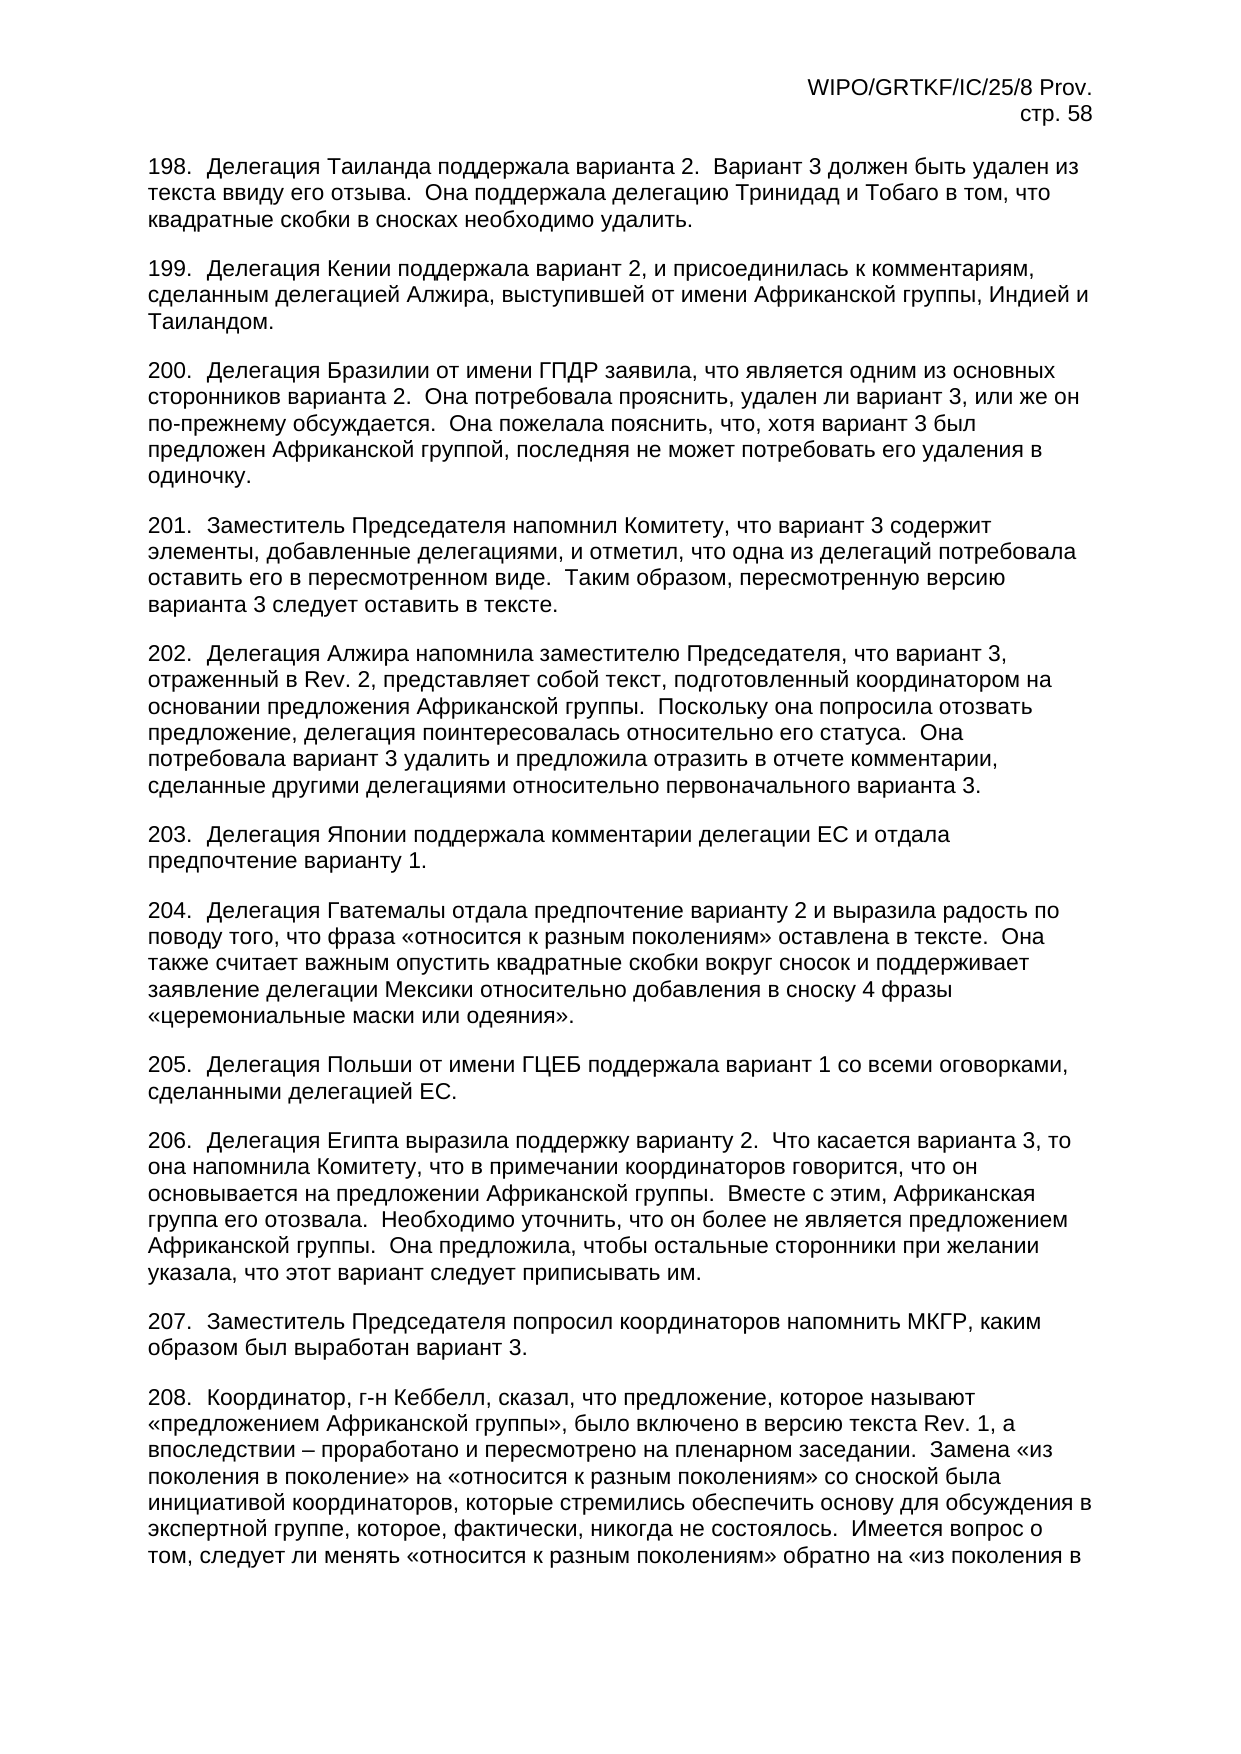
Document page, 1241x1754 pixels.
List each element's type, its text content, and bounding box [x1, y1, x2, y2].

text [148, 1383, 1093, 1568]
text Делегация Таиланда поддержала варианта 2. Вариант 3 должен быть удален из текста ввиду его отзыва. Она поддержала делегацию Тринидад и Тобаго в том, что квадратные скобки в сносках необходимо удалить. [148, 153, 1093, 232]
text Делегация Польши от имени ГЦЕБ поддержала вариант 1 со всеми оговорками, сделанными делегацией ЕС. [148, 1051, 1093, 1104]
text Делегация Гватемалы отдала предпочтение варианту 2 и выразила радость по поводу того, что фраза «относится к разным поколениям» оставлена в тексте. Она также считает важным опустить квадратные скобки вокруг сносок и поддерживает заявление делегации Мексики относительно добавления в сноску 4 фразы «церемониальные маски или одеяния». [148, 897, 1093, 1028]
text Делегация Японии поддержала комментарии делегации ЕС и отдала предпочтение варианту 1. [148, 821, 1093, 874]
text Делегация Алжира напомнила заместителю Председателя, что вариант 3, отраженный в Rev. 2, представляет собой текст, подготовленный координатором на основании предложения Африканской группы. Поскольку она попросила отозвать предложение, делегация поинтересовалась относительно его статуса. Она потребовала вариант 3 удалить и предложила отразить в отчете комментарии, сделанные другими делегациями относительно первоначального варианта 3. [148, 640, 1093, 798]
text Заместитель Председателя попросил координаторов напомнить МКГР, каким образом был выработан вариант 3. [148, 1308, 1093, 1361]
text Заместитель Председателя напомнил Комитету, что вариант 3 содержит элементы, добавленные делегациями, и отметил, что одна из делегаций потребовала оставить его в пересмотренном виде. Таким образом, пересмотренную версию варианта 3 следует оставить в тексте. [148, 512, 1093, 617]
text Делегация Кении поддержала вариант 2, и присоединилась к комментариям, сделанным делегацией Алжира, выступившей от имени Африканской группы, Индией и Таиландом. [148, 255, 1093, 334]
text Делегация Египта выразила поддержку варианту 2. Что касается варианта 3, то она напомнила Комитету, что в примечании координаторов говорится, что он основывается на предложении Африканской группы. Вместе с этим, Африканская группа его отозвала. Необходимо уточнить, что он более не является предложением Африканской группы. Она предложила, чтобы остальные сторонники при желании указала, что этот вариант следует приписывать им. [148, 1127, 1093, 1285]
text Делегация Бразилии от имени ГПДР заявила, что является одним из основных сторонников варианта 2. Она потребовала прояснить, удален ли вариант 3, или же он по-прежнему обсуждается. Она пожелала пояснить, что, хотя вариант 3 был предложен Африканской группой, последняя не может потребовать его удаления в одиночку. [148, 357, 1093, 489]
